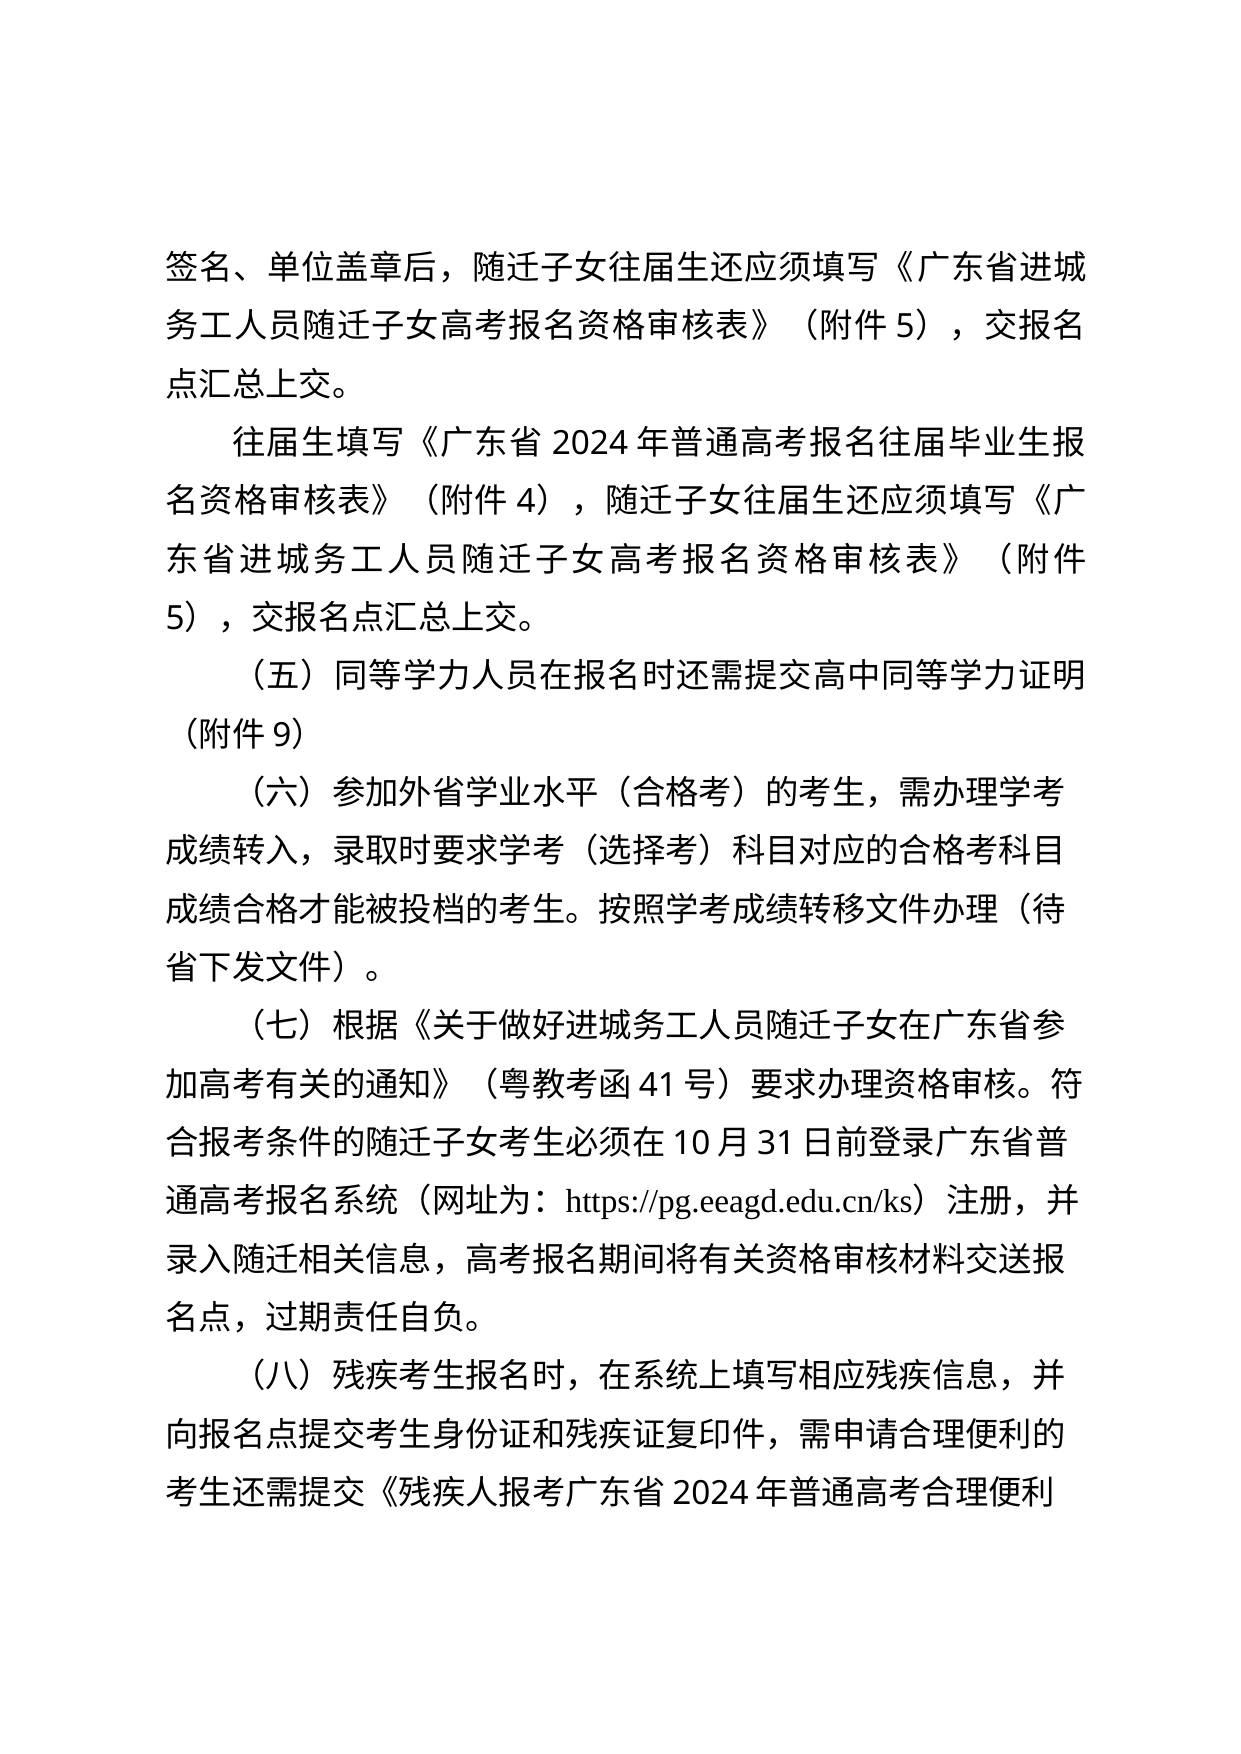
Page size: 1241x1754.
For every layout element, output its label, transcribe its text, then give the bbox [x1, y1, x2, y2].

text （七）根据《关于做好进城务工人员随迁子女在广东省参加高考有关的通知》（粤教考函41号）要求办理资格审核。符合报考条件的随迁子女考生必须在10月31日前登录广东省普通高考报名系统（网址为：https://pg.eeagd.edu.cn/ks）注册，并录入随迁相关信息，高考报名期间将有关资格审核材料交送报名点，过期责任自负。 [165, 991, 1087, 1341]
text （六）参加外省学业水平（合格考）的考生，需办理学考成绩转入，录取时要求学考（选择考）科目对应的合格考科目成绩合格才能被投档的考生。按照学考成绩转移文件办理（待省下发文件）。 [165, 758, 1087, 991]
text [165, 233, 1087, 408]
text 往届生填写《广东省2024年普通高考报名往届毕业生报名资格审核表》（附件4），随迁子女往届生还应须填写《广东省进城务工人员随迁子女高考报名资格审核表》（附件5），交报名点汇总上交。 [165, 408, 1087, 641]
text （五）同等学力人员在报名时还需提交高中同等学力证明（附件9） [165, 641, 1087, 758]
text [165, 1341, 1087, 1516]
